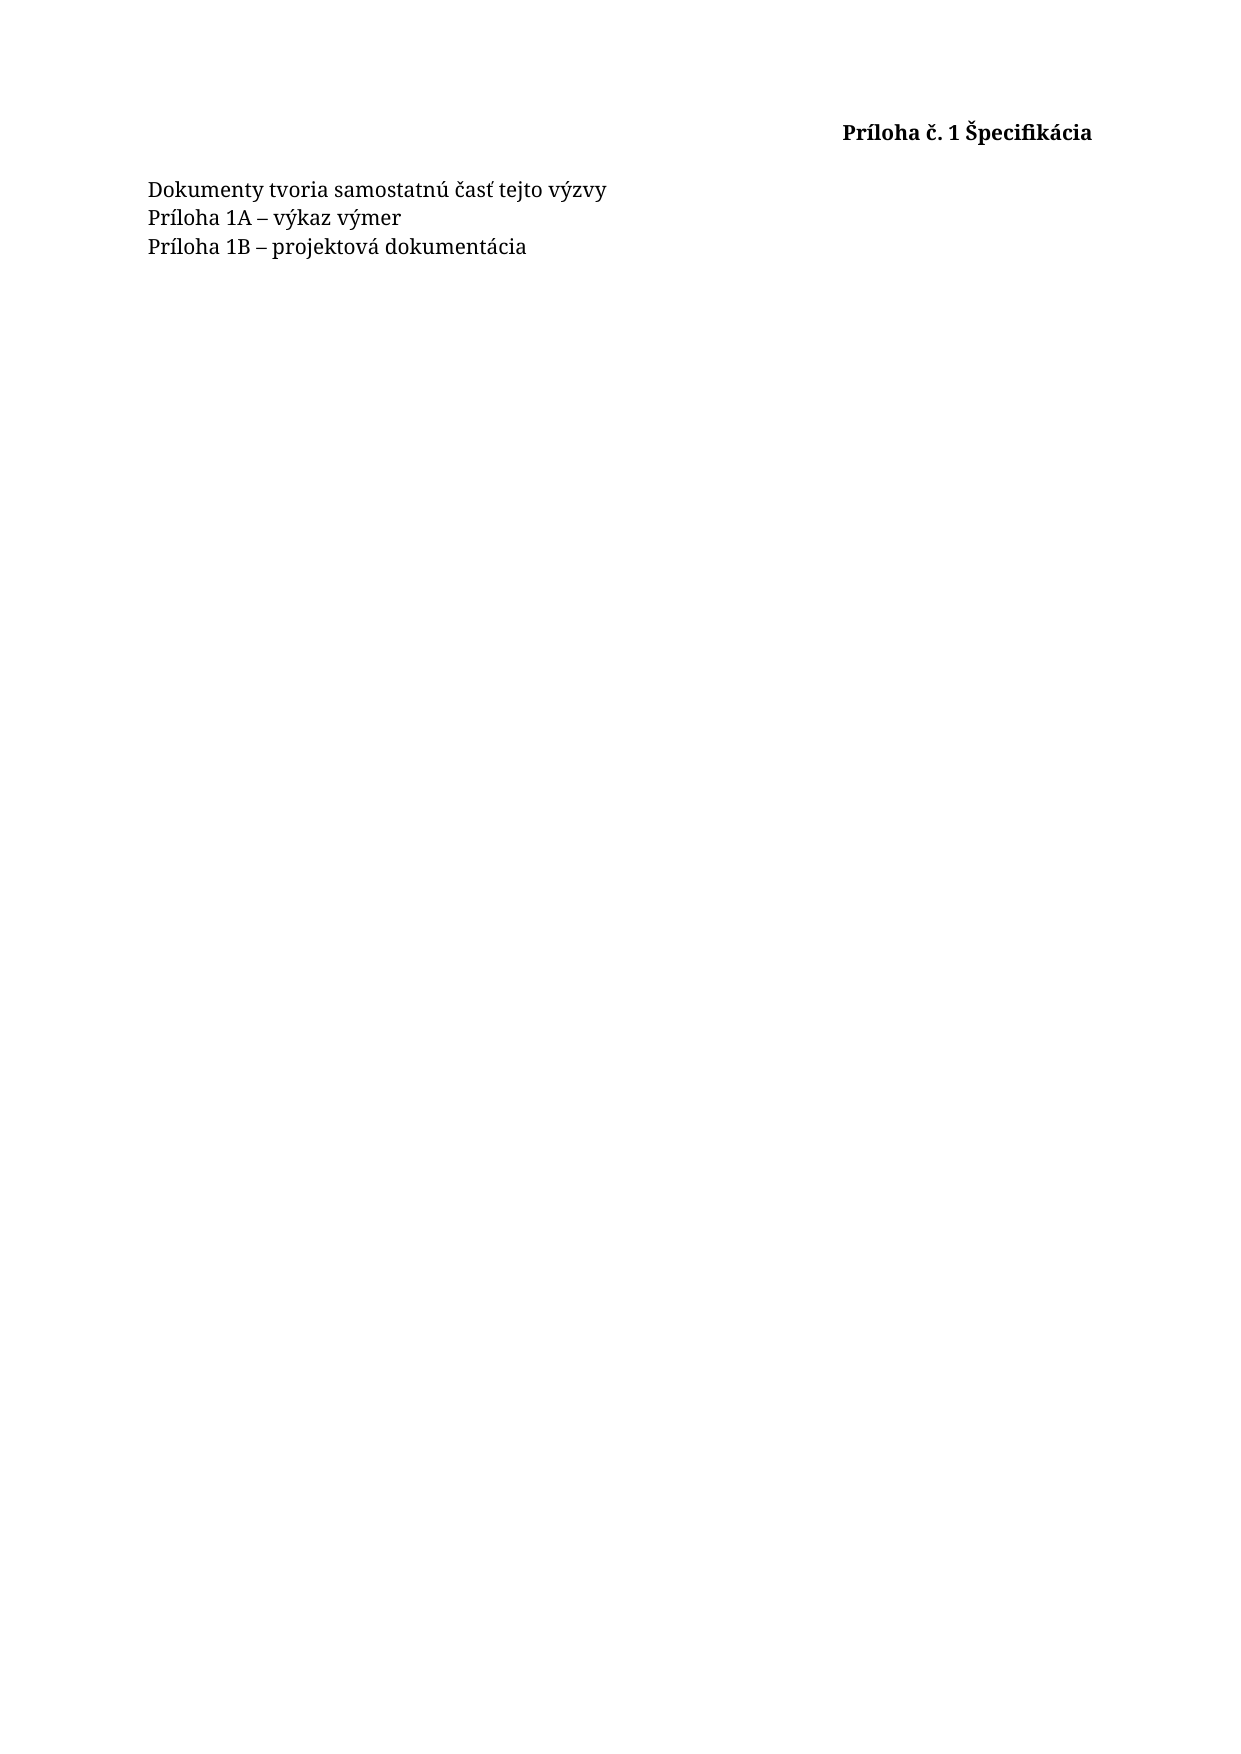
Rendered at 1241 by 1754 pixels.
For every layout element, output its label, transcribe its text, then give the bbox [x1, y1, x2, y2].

text Príloha 1A – výkaz výmer [148, 203, 1093, 232]
text Dokumenty tvoria samostatnú časť tejto výzvy [148, 175, 1093, 203]
text Príloha 1B – projektová dokumentácia [148, 232, 1093, 260]
text Príloha č. 1 Špecifikácia [148, 118, 1093, 147]
